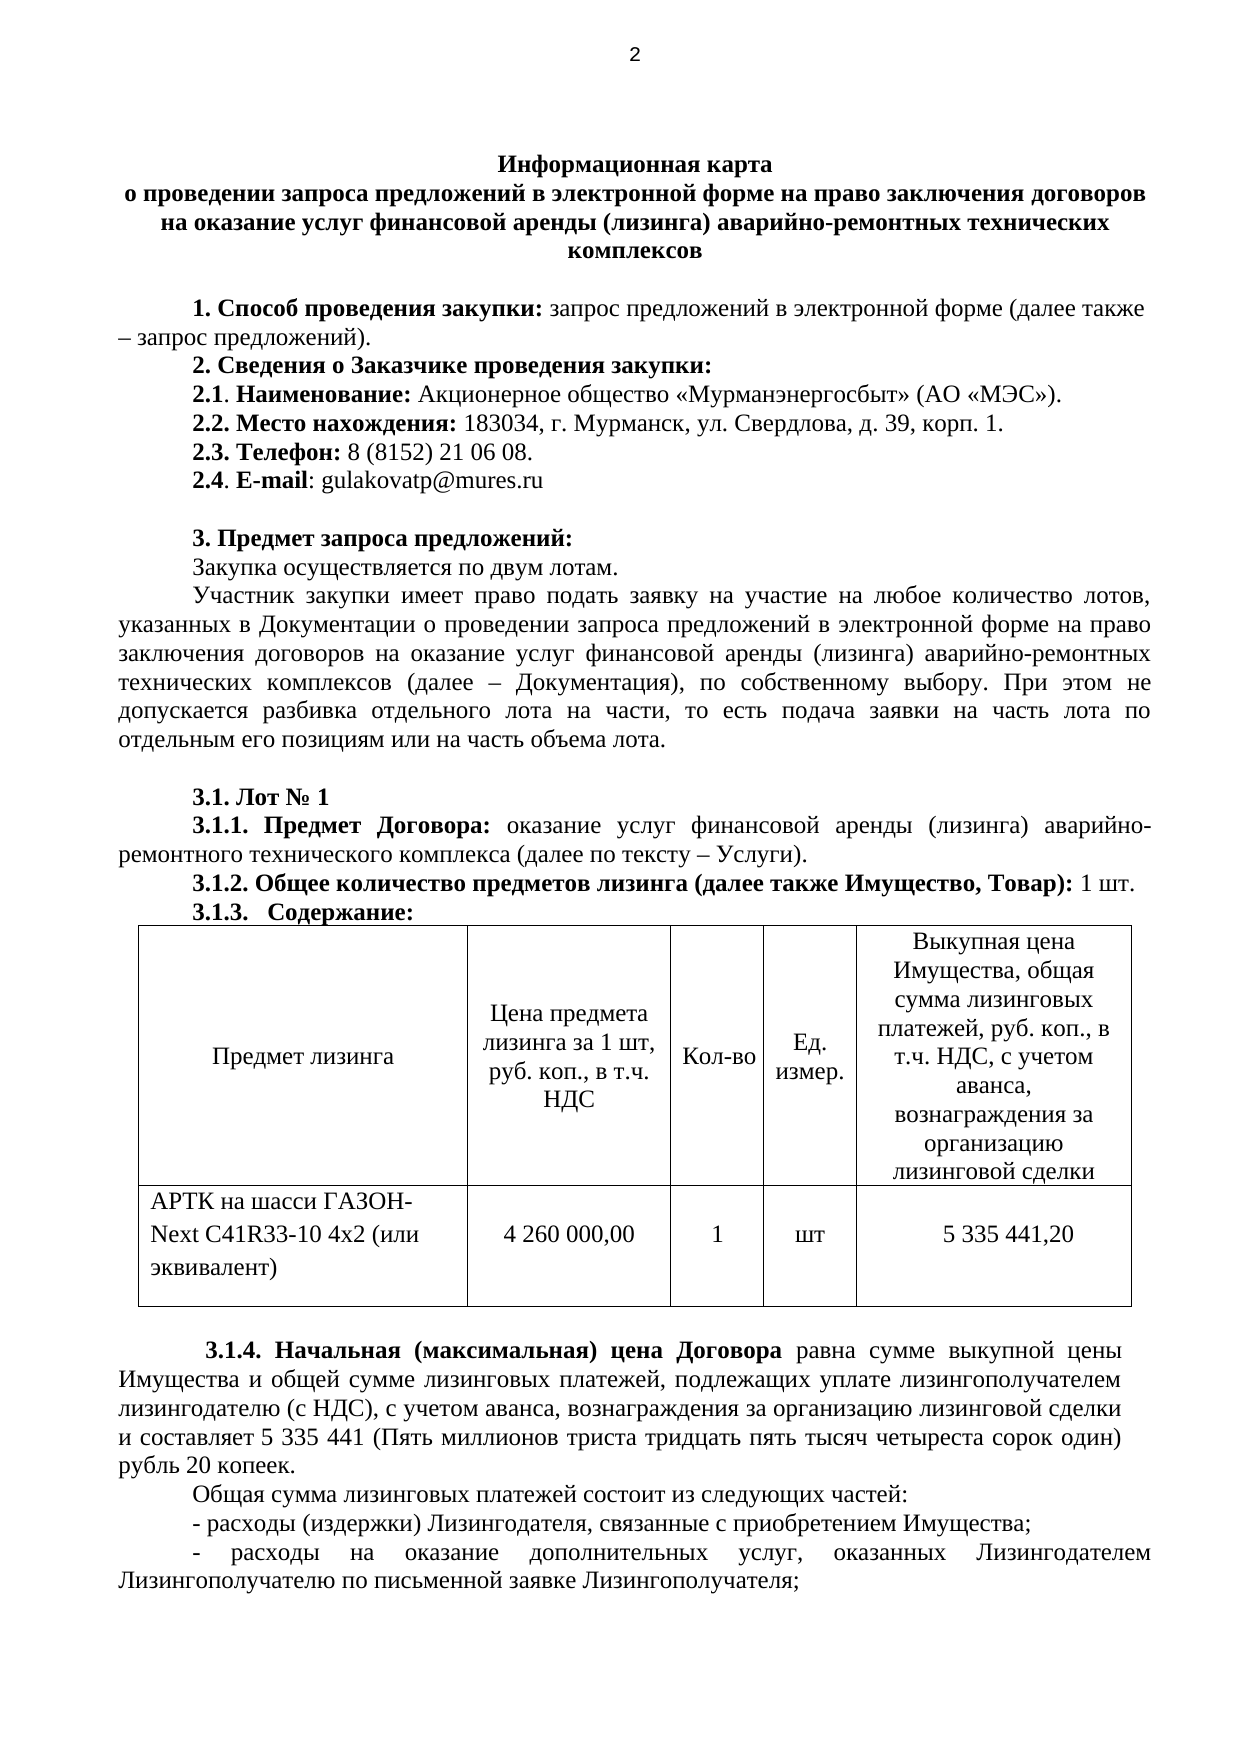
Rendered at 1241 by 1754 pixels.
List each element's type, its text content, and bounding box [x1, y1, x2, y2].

text 3.1.3. Содержание: [118, 897, 1152, 925]
table_cell АРТК на шасси ГАЗОН-Next C41R33-10 4х2 (или эквивалент) [139, 1186, 467, 1306]
text о проведении запроса предложений в электронной форме на право заключения договоров на оказание услуг финансовой аренды (лизинга) аварийно-ремонтных технических комплексов [118, 178, 1152, 264]
table_header Предмет лизинга [139, 926, 467, 1185]
text Закупка осуществляется по двум лотам. [118, 552, 1152, 580]
table_cell 4 260 000,00 [468, 1186, 670, 1306]
subtitle 2. Сведения о Заказчике проведения закупки: [118, 350, 1152, 379]
table_cell шт [764, 1186, 856, 1306]
text 3.1. Лот № 1 [118, 782, 1152, 810]
table_header Цена предмета лизинга за 1 шт, руб. коп., в т.ч. НДС [468, 926, 670, 1185]
text 2.4. Е-mail: gulakovatp@mures.ru [118, 465, 1152, 494]
table_cell 5 335 441,20 [857, 1186, 1131, 1306]
text 3.1.2. Общее количество предметов лизинга (далее также Имущество, Товар): 1 шт. [118, 868, 1152, 897]
subtitle 3. Предмет запроса предложений: [118, 523, 1152, 552]
table_header Ед. измер. [764, 926, 856, 1185]
text Общая сумма лизинговых платежей состоит из следующих частей: [118, 1479, 1122, 1508]
text 2.1. Наименование: Акционерное общество «Мурманэнергосбыт» (АО «МЭС»). [118, 379, 1152, 408]
text - расходы на оказание дополнительных услуг, оказанных Лизингодателем Лизингополучателю по письменной заявке Лизингополучателя; [118, 1537, 1152, 1594]
table_header Кол-во [671, 926, 763, 1185]
text 2.2. Место нахождения: 183034, г. Мурманск, ул. Свердлова, д. 39, корп. 1. [118, 408, 1152, 437]
table_cell 1 [671, 1186, 763, 1306]
table_header Выкупная цена Имущества, общая сумма лизинговых платежей, руб. коп., в т.ч. НДС, с учетом аванса, вознаграждения за организацию лизинговой сделки [857, 926, 1131, 1185]
subtitle 1. Способ проведения закупки: запрос предложений в электронной форме (далее также – запрос предложений). [118, 293, 1152, 350]
text 3.1.1. Предмет Договора: оказание услуг финансовой аренды (лизинга) аварийно-ремонтного технического комплекса (далее по тексту – Услуги). [118, 810, 1152, 868]
text - расходы (издержки) Лизингодателя, связанные с приобретением Имущества; [118, 1508, 1152, 1537]
text Информационная карта [118, 149, 1152, 178]
text Участник закупки имеет право подать заявку на участие на любое количество лотов, указанных в Документации о проведении запроса предложений в электронной форме на право заключения договоров на оказание услуг финансовой аренды (лизинга) аварийно-ремонтных технических комплексов (далее – Документация), по собственному выбору. При этом не допускается разбивка отдельного лота на части, то есть подача заявки на часть лота по отдельным его позициям или на часть объема лота. [118, 580, 1152, 753]
text 2.3. Телефон: 8 (8152) 21 06 08. [118, 437, 1152, 465]
text 3.1.4. Начальная (максимальная) цена Договора равна сумме выкупной цены Имущества и общей сумме лизинговых платежей, подлежащих уплате лизингополучателем лизингодателю (с НДС), с учетом аванса, вознаграждения за организацию лизинговой сделки и составляет 5 335 441 (Пять миллионов триста тридцать пять тысяч четыреста сорок один) рубль 20 копеек. [118, 1335, 1122, 1479]
